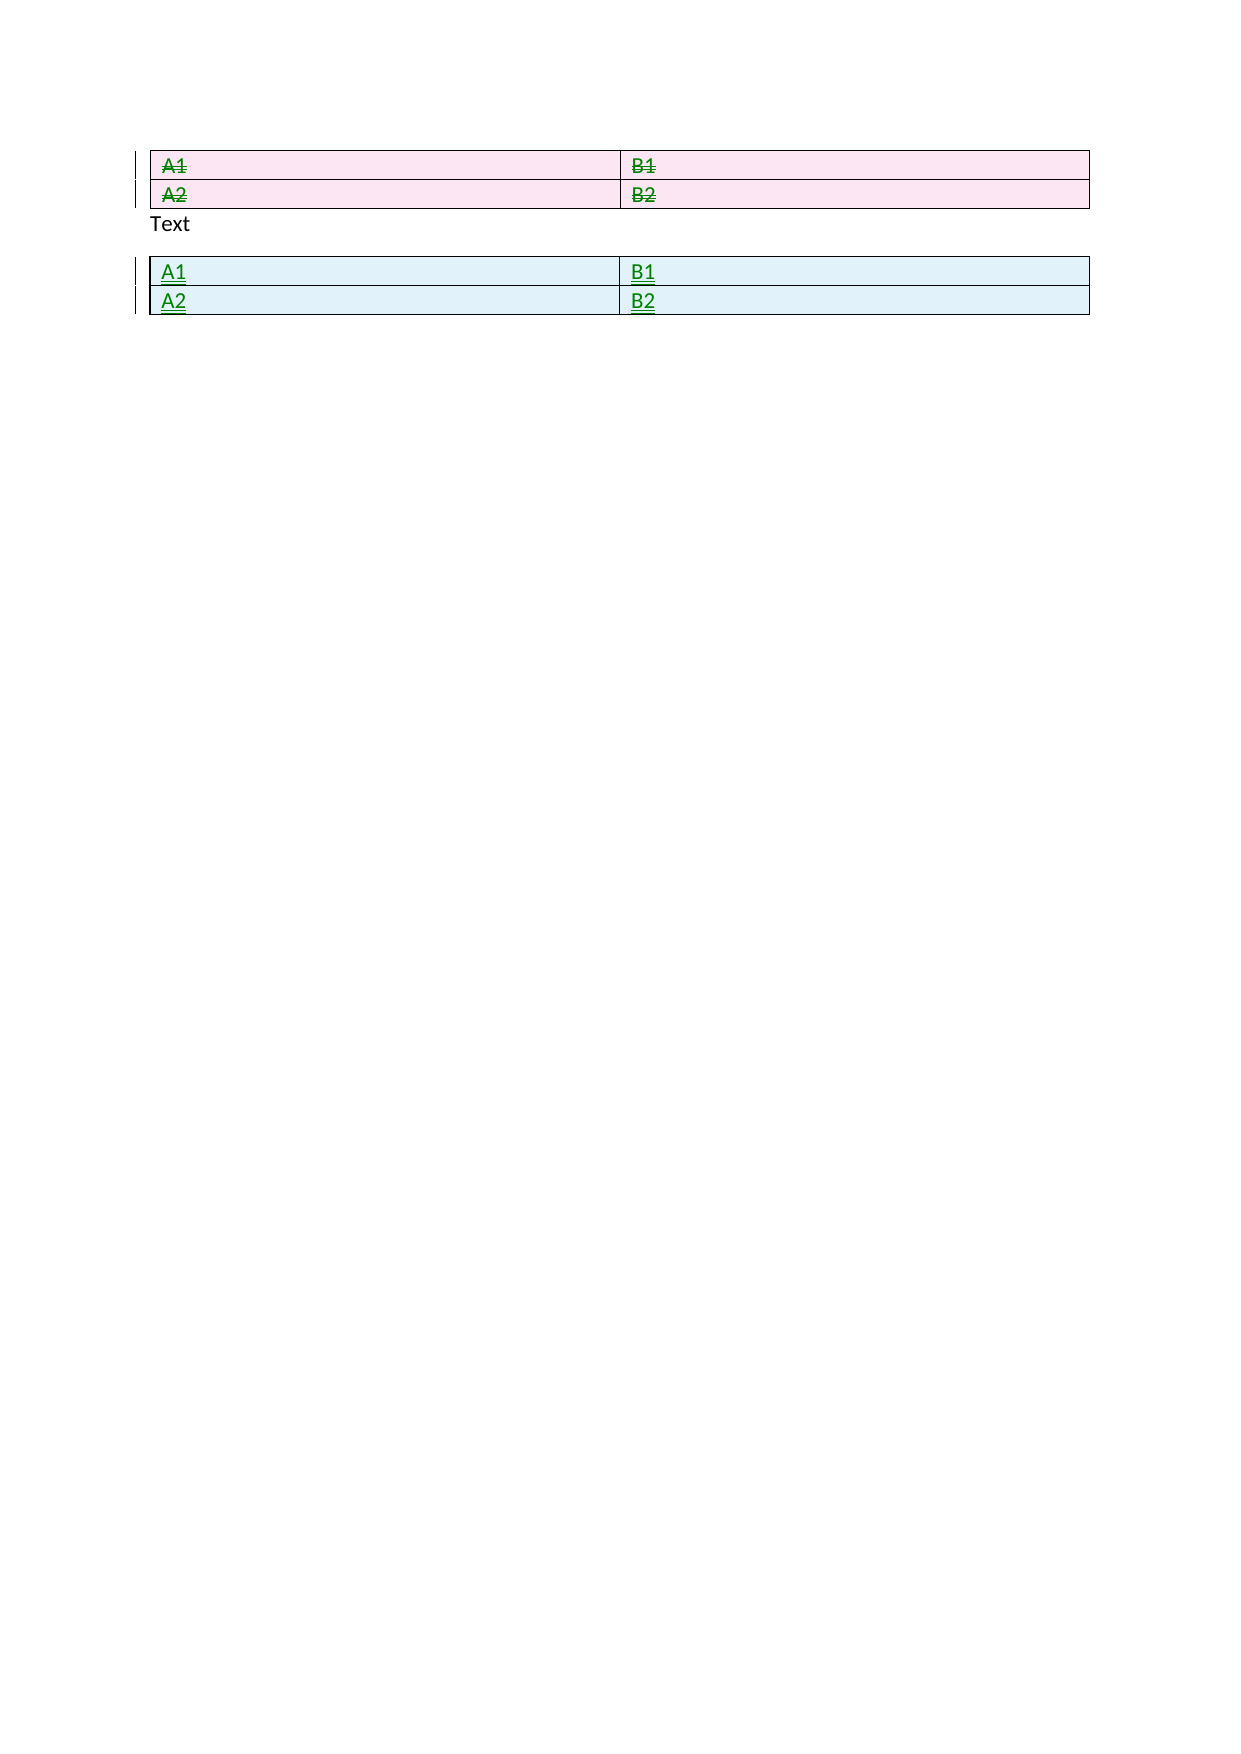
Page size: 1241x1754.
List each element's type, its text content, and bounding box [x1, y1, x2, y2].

text Text [150, 209, 1090, 237]
